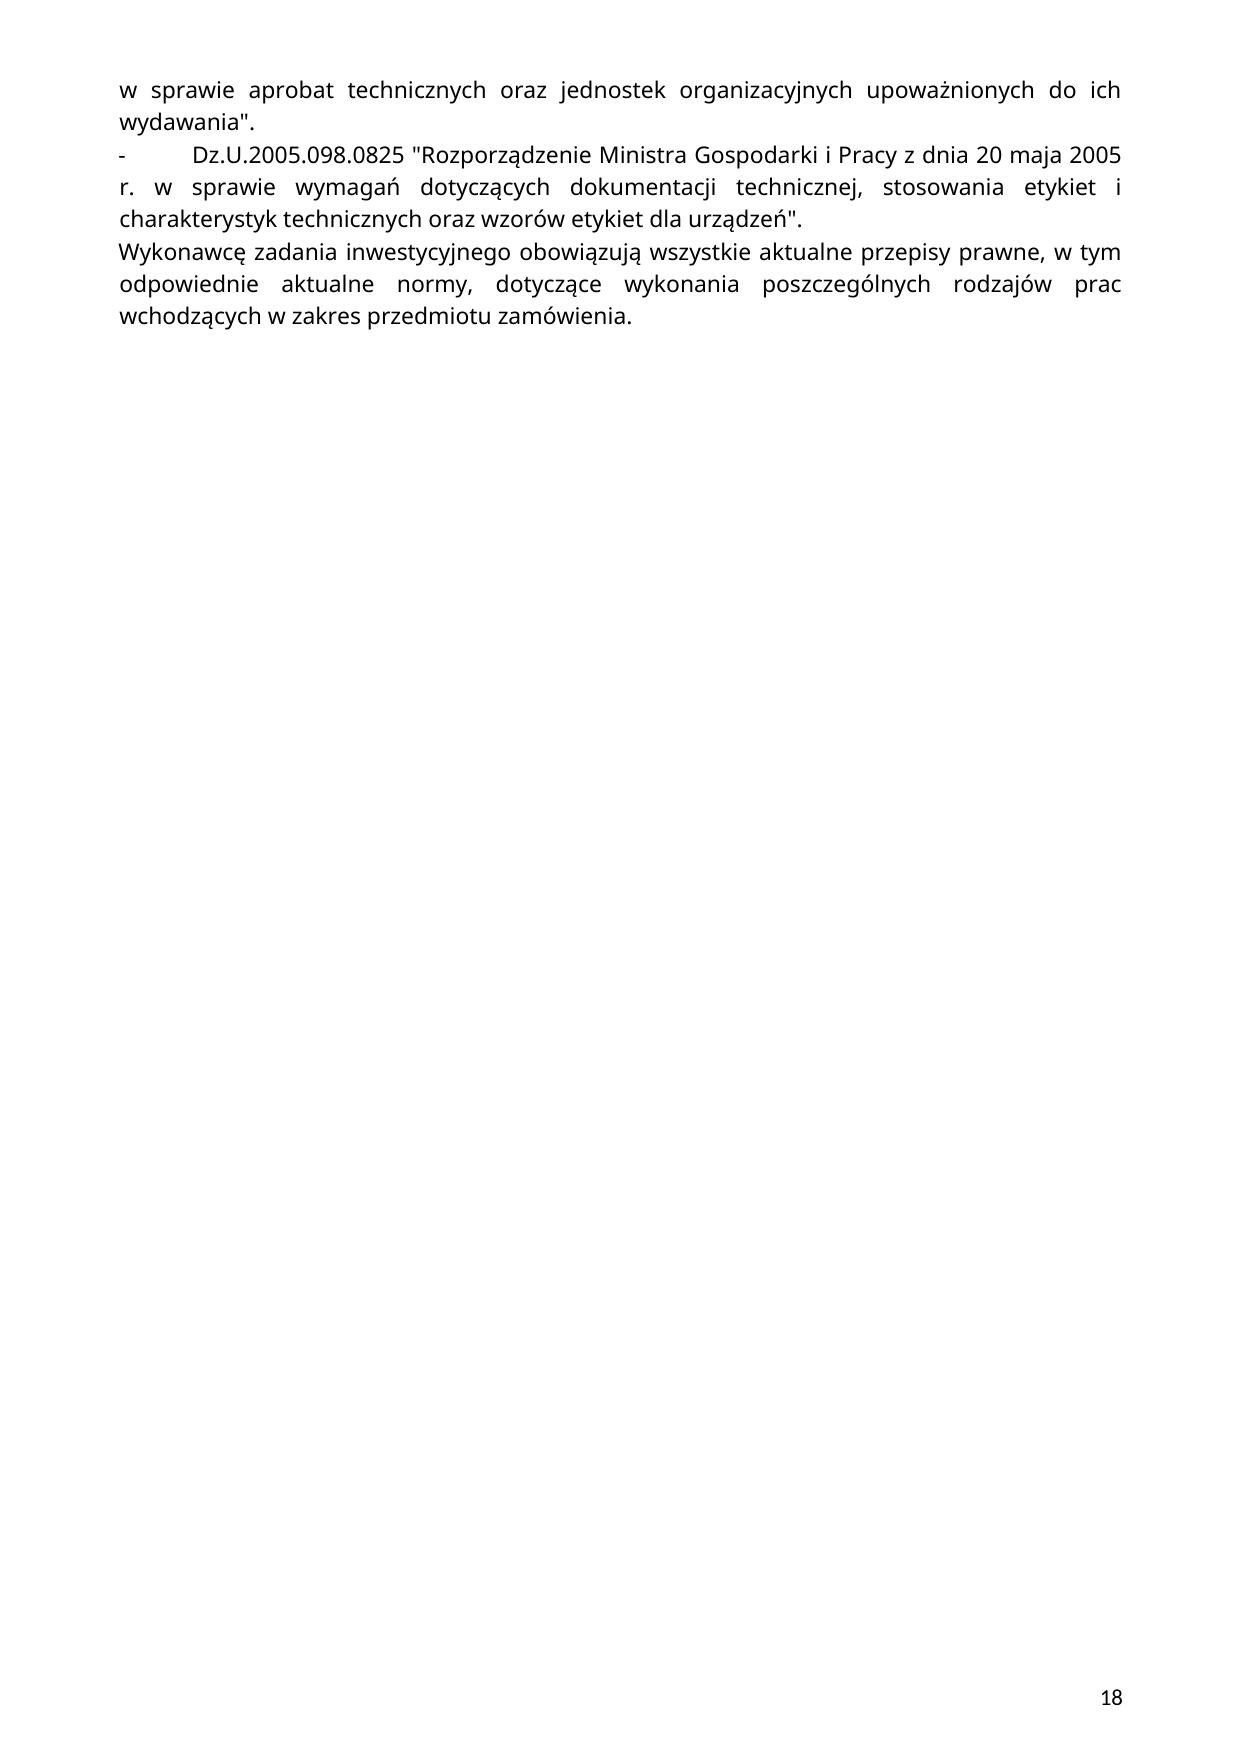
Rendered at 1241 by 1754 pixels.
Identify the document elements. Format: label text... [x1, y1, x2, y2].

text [118, 74, 1123, 137]
text - Dz.U.2005.098.0825 "Rozporządzenie Ministra Gospodarki i Pracy z dnia 20 maja 2005 r. w sprawie wymagań dotyczących dokumentacji technicznej, stosowania etykiet i charakterystyk technicznych oraz wzorów etykiet dla urządzeń". [118, 138, 1123, 234]
text Wykonawcę zadania inwestycyjnego obowiązują wszystkie aktualne przepisy prawne, w tym odpowiednie aktualne normy, dotyczące wykonania poszczególnych rodzajów prac wchodzących w zakres przedmiotu zamówienia. [118, 235, 1123, 331]
